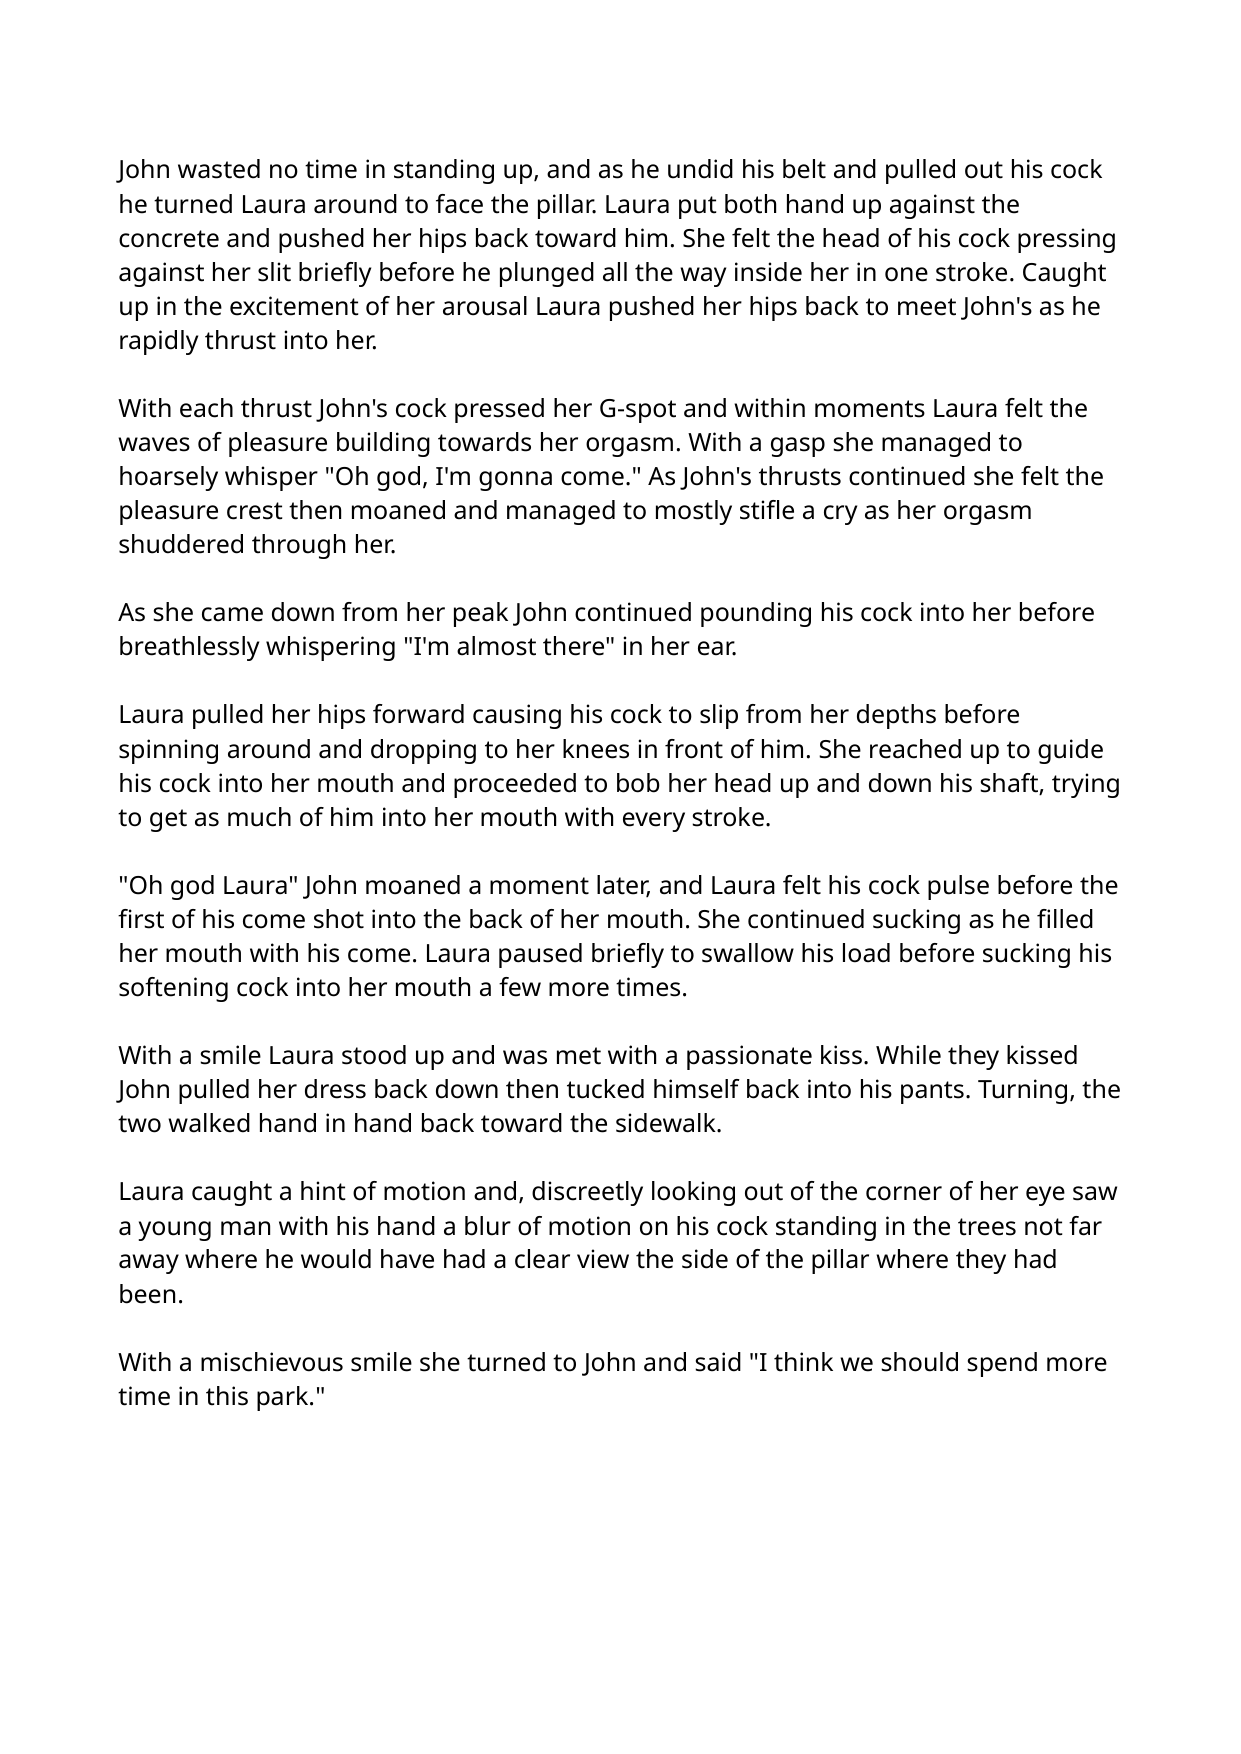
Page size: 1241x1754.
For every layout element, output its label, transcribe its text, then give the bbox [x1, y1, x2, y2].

text With a mischievous smile she turned to John and said "I think we should spend more time in this park." [118, 1344, 1122, 1412]
text Laura caught a hint of motion and, discreetly looking out of the corner of her eye saw a young man with his hand a blur of motion on his cock standing in the trees not far away where he would have had a clear view the side of the pillar where they had been. [118, 1174, 1122, 1310]
text "Oh god Laura" John moaned a moment later, and Laura felt his cock pulse before the first of his come shot into the back of her mouth. She continued sucking as he filled her mouth with his come. Laura paused briefly to swallow his load before sucking his softening cock into her mouth a few more times. [118, 867, 1122, 1004]
text John wasted no time in standing up, and as he undid his belt and pulled out his cock he turned Laura around to face the pillar. Laura put both hand up against the concrete and pushed her hips back toward him. She felt the head of his cock pressing against her slit briefly before he plunged all the way inside her in one stroke. Caught up in the excitement of her arousal Laura pushed her hips back to meet John's as he rapidly thrust into her. [118, 152, 1122, 357]
text Laura pulled her hips forward causing his cock to slip from her depths before spinning around and dropping to her knees in front of him. She reached up to guide his cock into her mouth and proceeded to bob her head up and down his shaft, trying to get as much of him into her mouth with every stroke. [118, 697, 1122, 833]
text With a smile Laura stood up and was met with a passionate kiss. While they kissed John pulled her dress back down then tucked himself back into his pants. Turning, the two walked hand in hand back toward the sidewalk. [118, 1038, 1122, 1140]
text With each thrust John's cock pressed her G-spot and within moments Laura felt the waves of pleasure building towards her orgasm. With a gasp she managed to hoarsely whisper "Oh god, I'm gonna come." As John's thrusts continued she felt the pleasure crest then moaned and managed to mostly stifle a cry as her orgasm shuddered through her. [118, 391, 1122, 561]
text As she came down from her peak John continued pounding his cock into her before breathlessly whispering "I'm almost there" in her ear. [118, 595, 1122, 663]
